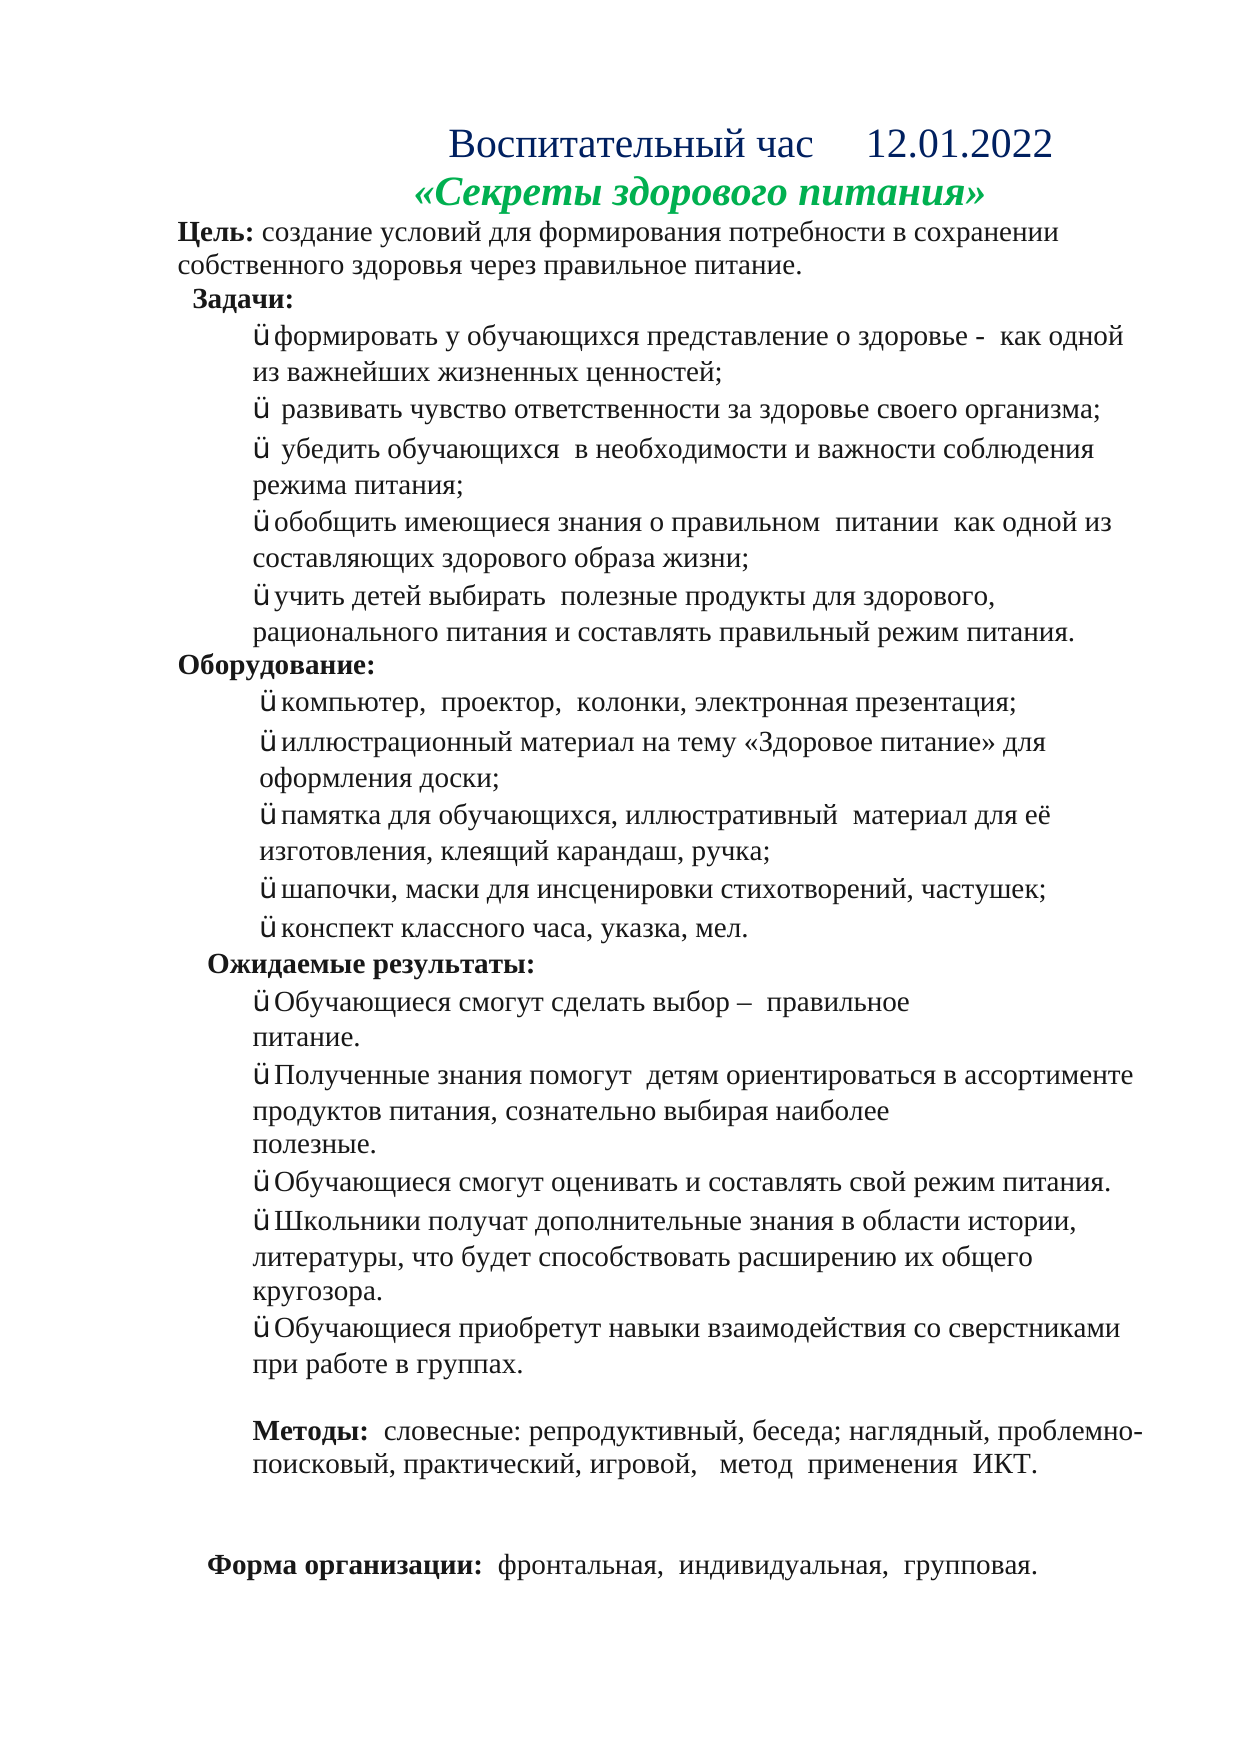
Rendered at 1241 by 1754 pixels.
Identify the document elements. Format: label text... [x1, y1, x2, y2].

text Ожидаемые результаты: [207, 946, 1152, 980]
text ü Школьники получат дополнительные знания в области истории, литературы, что будет способствовать расширению их общего кругозора. [252, 1199, 1152, 1306]
text ü Обучающиеся смогут оценивать и составлять свой режим питания. [252, 1160, 1152, 1199]
text ü Обучающиеся приобретут навыки взаимодействия со сверстниками при работе в группах. [252, 1306, 1152, 1379]
text «Секреты здорового питания» [252, 166, 1152, 214]
text Цель: создание условий для формирования потребности в сохранении собственного здоровья через правильное питание. [177, 214, 1152, 281]
text ü обобщить имеющиеся знания о правильном питании как одной из составляющих здорового образа жизни; [252, 501, 1152, 574]
text ü шапочки, маски для инсценировки стихотворений, частушек; [259, 867, 1152, 907]
text Форма организации: фронтальная, индивидуальная, групповая. [207, 1547, 1152, 1581]
text Задачи: [192, 281, 1152, 314]
text ü Полученные знания помогут детям ориентироваться в ассортименте продуктов питания, сознательно выбирая наиболее полезные. [252, 1053, 1152, 1160]
text ü компьютер, проектор, колонки, электронная презентация; [259, 681, 1152, 720]
text ü учить детей выбирать полезные продукты для здорового, рационального питания и составлять правильный режим питания. [252, 574, 1152, 647]
text ü конспект классного часа, указка, мел. [259, 907, 1152, 946]
text ü Обучающиеся смогут сделать выбор – правильное питание. [252, 980, 1152, 1053]
text ü формировать у обучающихся представление о здоровье - как одной из важнейших жизненных ценностей; [252, 314, 1152, 388]
text ü развивать чувство ответственности за здоровье своего организма; [252, 388, 1152, 427]
text Методы: словесные: репродуктивный, беседа; наглядный, проблемно-поисковый, практический, игровой, метод применения ИКТ. [252, 1413, 1152, 1480]
text Воспитательный час 12.01.2022 [177, 118, 1152, 166]
text ü памятка для обучающихся, иллюстративный материал для её изготовления, клеящий карандаш, ручка; [259, 794, 1152, 867]
text ü иллюстрационный материал на тему «Здоровое питание» для оформления доски; [259, 720, 1152, 794]
text ü убедить обучающихся в необходимости и важности соблюдения режима питания; [252, 427, 1152, 501]
text Оборудование: [177, 647, 1152, 681]
